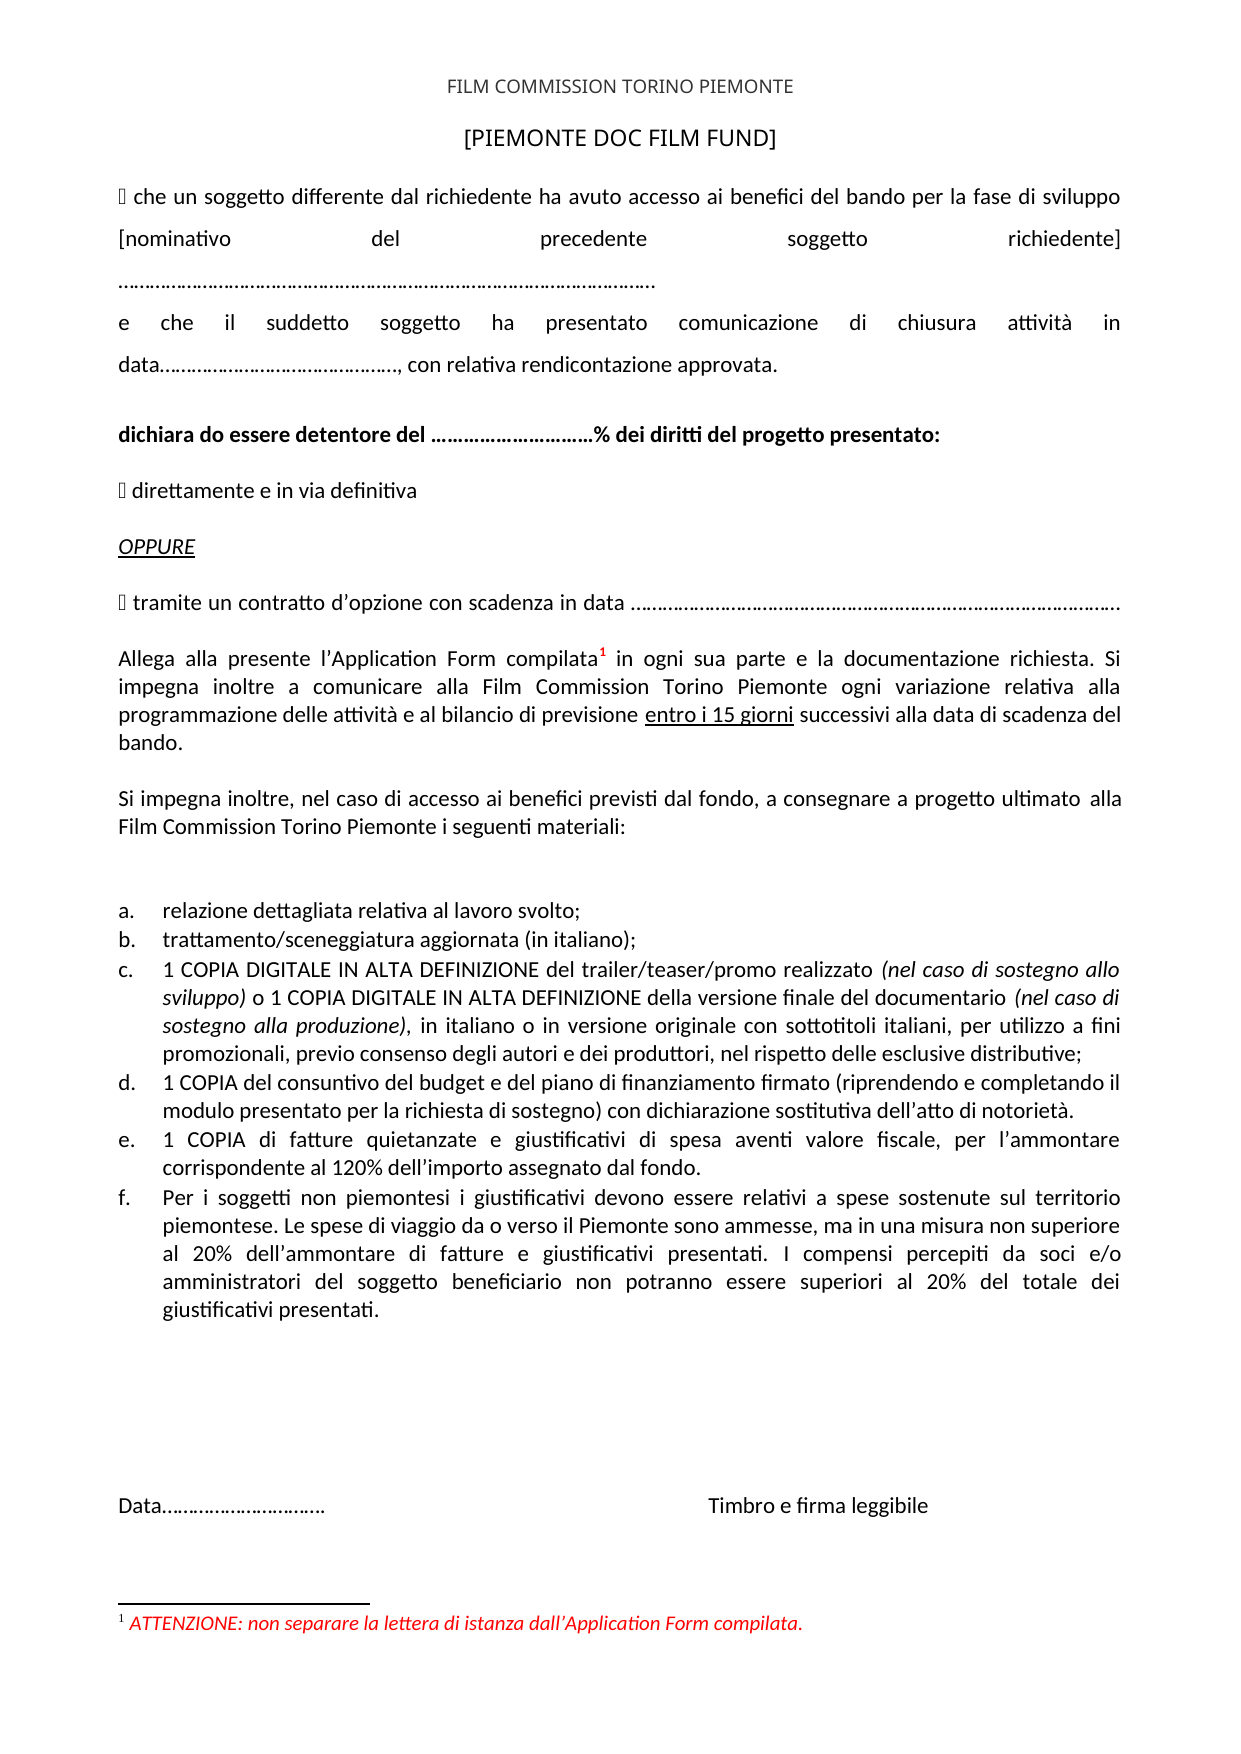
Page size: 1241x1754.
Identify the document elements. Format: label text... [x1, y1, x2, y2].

text Si impegna inoltre, nel caso di accesso ai benefici previsti dal fondo, a consegnare a progetto ultimato alla Film Commission Torino Piemonte i seguenti materiali: [118, 756, 1122, 840]
text tramite un contratto d’opzione con scadenza in data ………………………………………………………………………………… Allega alla presente l’Application Form compilata in ogni sua parte e la documentazione richiesta. Si impegna inoltre a comunicare alla Film Commission Torino Piemonte ogni variazione relativa alla programmazione delle attività e al bilancio di previsione entro i 15 giorni successivi alla data di scadenza del bando. [118, 560, 1122, 756]
list 1 COPIA di fatture quietanzate e giustificativi di spesa aventi valore fiscale, per l’ammontare corrispondente al 120% dell’importo assegnato dal fondo. [118, 1125, 1122, 1181]
text OPPURE [118, 504, 1122, 560]
list 1 COPIA DIGITALE IN ALTA DEFINIZIONE del trailer/teaser/promo realizzato (nel caso di sostegno allo sviluppo) o 1 COPIA DIGITALE IN ALTA DEFINIZIONE della versione finale del documentario (nel caso di sostegno alla produzione), in italiano o in versione originale con sottotitoli italiani, per utilizzo a fini promozionali, previo consenso degli autori e dei produttori, nel rispetto delle esclusive distributive; [118, 955, 1122, 1067]
list 1 COPIA del consuntivo del budget e del piano di finanziamento firmato (riprendendo e completando il modulo presentato per la richiesta di sostegno) con dichiarazione sostitutiva dell’atto di notorietà. [118, 1068, 1122, 1124]
text direttamente e in via definitiva [118, 448, 1122, 504]
list trattamento/sceneggiatura aggiornata (in italiano); [118, 926, 1122, 953]
text e che il suddetto soggetto ha presentato comunicazione di chiusura attività in data………………………………………, con relativa rendicontazione approvata. [118, 308, 1122, 378]
text che un soggetto differente dal richiedente ha avuto accesso ai benefici del bando per la fase di sviluppo [nominativo del precedente soggetto richiedente] ………………………………………………………………………………………… [118, 182, 1122, 294]
list relazione dettagliata relativa al lavoro svolto; [118, 896, 1122, 924]
text Data…………………………. Timbro e firma leggibile [118, 1491, 1122, 1519]
text dichiara do essere detentore del …………………………% dei diritti del progetto presentato: [118, 392, 1122, 448]
list Per i soggetti non piemontesi i giustificativi devono essere relativi a spese sostenute sul territorio piemontese. Le spese di viaggio da o verso il Piemonte sono ammesse, ma in una misura non superiore al 20% dell’ammontare di fatture e giustificativi presentati. I compensi percepiti da soci e/o amministratori del soggetto beneficiario non potranno essere superiori al 20% del totale dei giustificativi presentati. [118, 1183, 1122, 1323]
